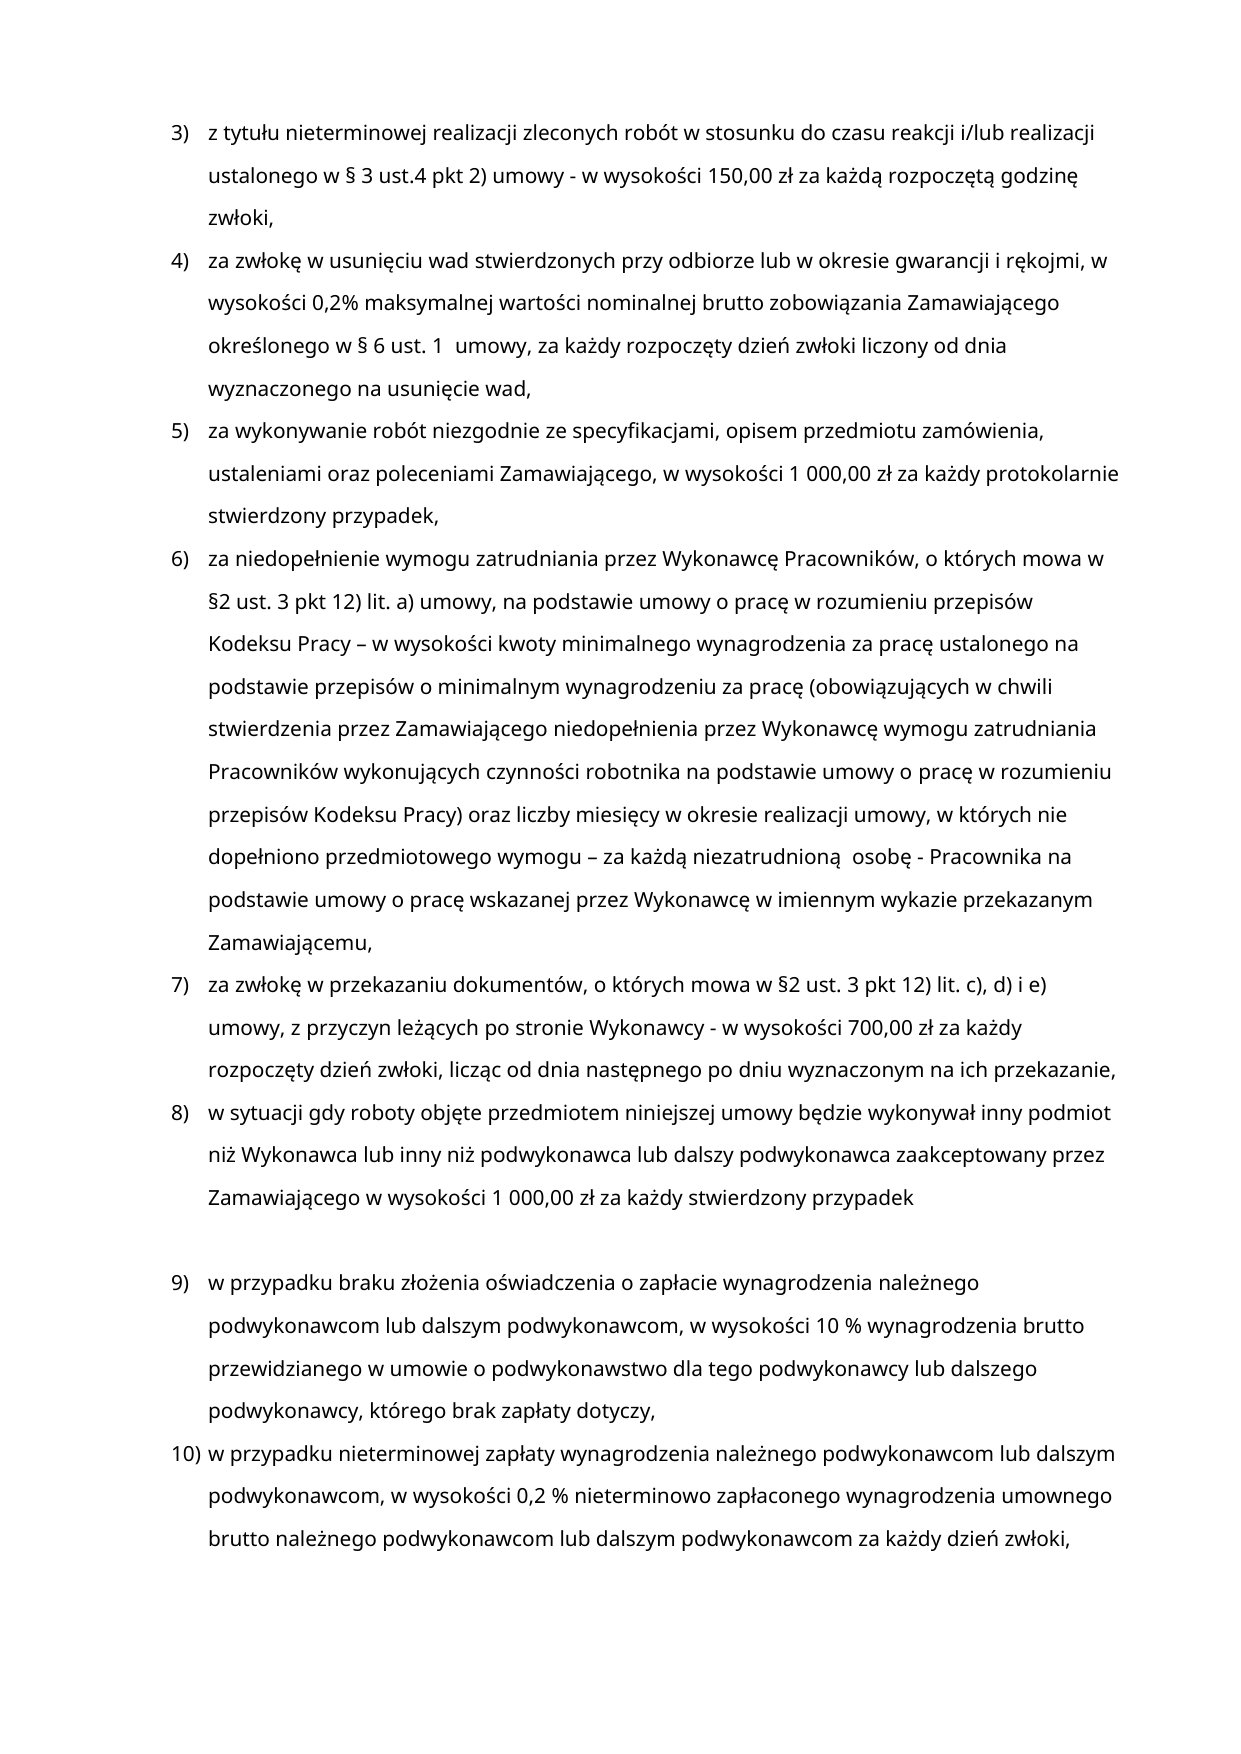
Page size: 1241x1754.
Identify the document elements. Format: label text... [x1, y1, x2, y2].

list za zwłokę w usunięciu wad stwierdzonych przy odbiorze lub w okresie gwarancji i rękojmi, w wysokości 0,2% maksymalnej wartości nominalnej brutto zobowiązania Zamawiającego określonego w § 6 ust. 1 umowy, za każdy rozpoczęty dzień zwłoki liczony od dnia wyznaczonego na usunięcie wad, [171, 246, 1122, 402]
list z tytułu nieterminowej realizacji zleconych robót w stosunku do czasu reakcji i/lub realizacji ustalonego w § 3 ust.4 pkt 2) umowy - w wysokości 150,00 zł za każdą rozpoczętą godzinę zwłoki, [171, 118, 1122, 232]
list w przypadku braku złożenia oświadczenia o zapłacie wynagrodzenia należnego podwykonawcom lub dalszym podwykonawcom, w wysokości 10 % wynagrodzenia brutto przewidzianego w umowie o podwykonawstwo dla tego podwykonawcy lub dalszego podwykonawcy, którego brak zapłaty dotyczy, [171, 1268, 1122, 1425]
list w sytuacji gdy roboty objęte przedmiotem niniejszej umowy będzie wykonywał inny podmiot niż Wykonawca lub inny niż podwykonawca lub dalszy podwykonawca zaakceptowany przez Zamawiającego w wysokości 1 000,00 zł za każdy stwierdzony przypadek [171, 1098, 1122, 1212]
list za wykonywanie robót niezgodnie ze specyfikacjami, opisem przedmiotu zamówienia, ustaleniami oraz poleceniami Zamawiającego, w wysokości 1 000,00 zł za każdy protokolarnie stwierdzony przypadek, [171, 416, 1122, 530]
list za niedopełnienie wymogu zatrudniania przez Wykonawcę Pracowników, o których mowa w §2 ust. 3 pkt 12) lit. a) umowy, na podstawie umowy o pracę w rozumieniu przepisów Kodeksu Pracy – w wysokości kwoty minimalnego wynagrodzenia za pracę ustalonego na podstawie przepisów o minimalnym wynagrodzeniu za pracę (obowiązujących w chwili stwierdzenia przez Zamawiającego niedopełnienia przez Wykonawcę wymogu zatrudniania Pracowników wykonujących czynności robotnika na podstawie umowy o pracę w rozumieniu przepisów Kodeksu Pracy) oraz liczby miesięcy w okresie realizacji umowy, w których nie dopełniono przedmiotowego wymogu – za każdą niezatrudnioną osobę - Pracownika na podstawie umowy o pracę wskazanej przez Wykonawcę w imiennym wykazie przekazanym Zamawiającemu, [171, 544, 1122, 956]
list za zwłokę w przekazaniu dokumentów, o których mowa w §2 ust. 3 pkt 12) lit. c), d) i e) umowy, z przyczyn leżących po stronie Wykonawcy - w wysokości 700,00 zł za każdy rozpoczęty dzień zwłoki, licząc od dnia następnego po dniu wyznaczonym na ich przekazanie, [171, 970, 1122, 1084]
list w przypadku nieterminowej zapłaty wynagrodzenia należnego podwykonawcom lub dalszym podwykonawcom, w wysokości 0,2 % nieterminowo zapłaconego wynagrodzenia umownego brutto należnego podwykonawcom lub dalszym podwykonawcom za każdy dzień zwłoki, [171, 1439, 1122, 1552]
